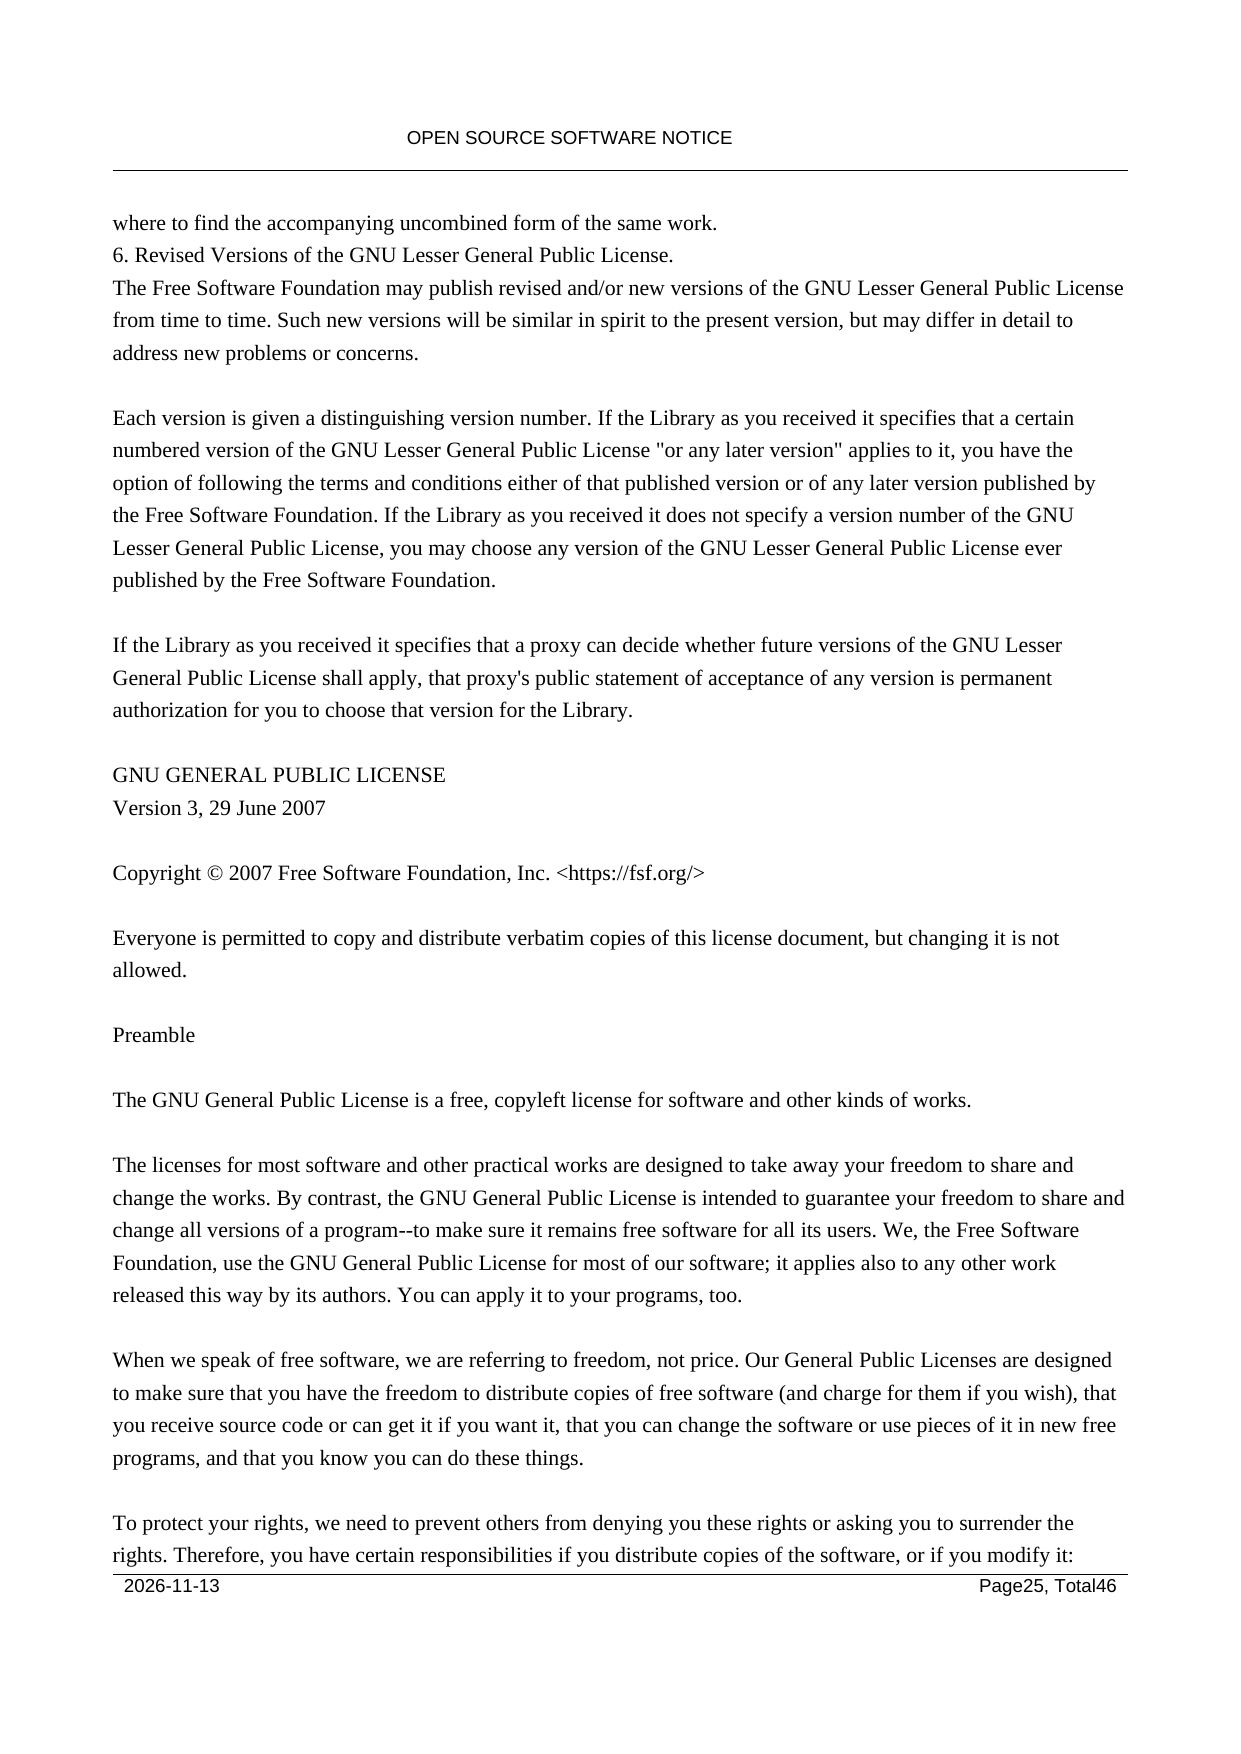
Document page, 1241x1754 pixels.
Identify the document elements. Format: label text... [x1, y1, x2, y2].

text When we speak of free software, we are referring to freedom, not price. Our General Public Licenses are designed to make sure that you have the freedom to distribute copies of free software (and charge for them if you wish), that you receive source code or can get it if you want it, that you can change the software or use pieces of it in new free programs, and that you know you can do these things. [112, 1344, 1128, 1474]
text GNU GENERAL PUBLIC LICENSE [112, 759, 1128, 791]
text Each version is given a distinguishing version number. If the Library as you received it specifies that a certain numbered version of the GNU Lesser General Public License "or any later version" applies to it, you have the option of following the terms and conditions either of that published version or of any later version published by the Free Software Foundation. If the Library as you received it does not specify a version number of the GNU Lesser General Public License, you may choose any version of the GNU Lesser General Public License ever published by the Free Software Foundation. [112, 401, 1128, 596]
text The GNU General Public License is a free, copyleft license for software and other kinds of works. [112, 1084, 1128, 1116]
text Version 3, 29 June 2007 [112, 791, 1128, 824]
text Everyone is permitted to copy and distribute verbatim copies of this license document, but changing it is not allowed. [112, 921, 1128, 986]
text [112, 1506, 1128, 1571]
text The Free Software Foundation may publish revised and/or new versions of the GNU Lesser General Public License from time to time. Such new versions will be similar in spirit to the present version, but may differ in detail to address new problems or concerns. [112, 271, 1128, 369]
text The licenses for most software and other practical works are designed to take away your freedom to share and change the works. By contrast, the GNU General Public License is intended to guarantee your freedom to share and change all versions of a program--to make sure it remains free software for all its users. We, the Free Software Foundation, use the GNU General Public License for most of our software; it applies also to any other work released this way by its authors. You can apply it to your programs, too. [112, 1149, 1128, 1311]
text If the Library as you received it specifies that a proxy can decide whether future versions of the GNU Lesser General Public License shall apply, that proxy's public statement of acceptance of any version is permanent authorization for you to choose that version for the Library. [112, 629, 1128, 726]
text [112, 206, 1128, 239]
text Copyright © 2007 Free Software Foundation, Inc. <https://fsf.org/> [112, 856, 1128, 889]
text Preamble [112, 1019, 1128, 1051]
text 6. Revised Versions of the GNU Lesser General Public License. [112, 239, 1128, 271]
